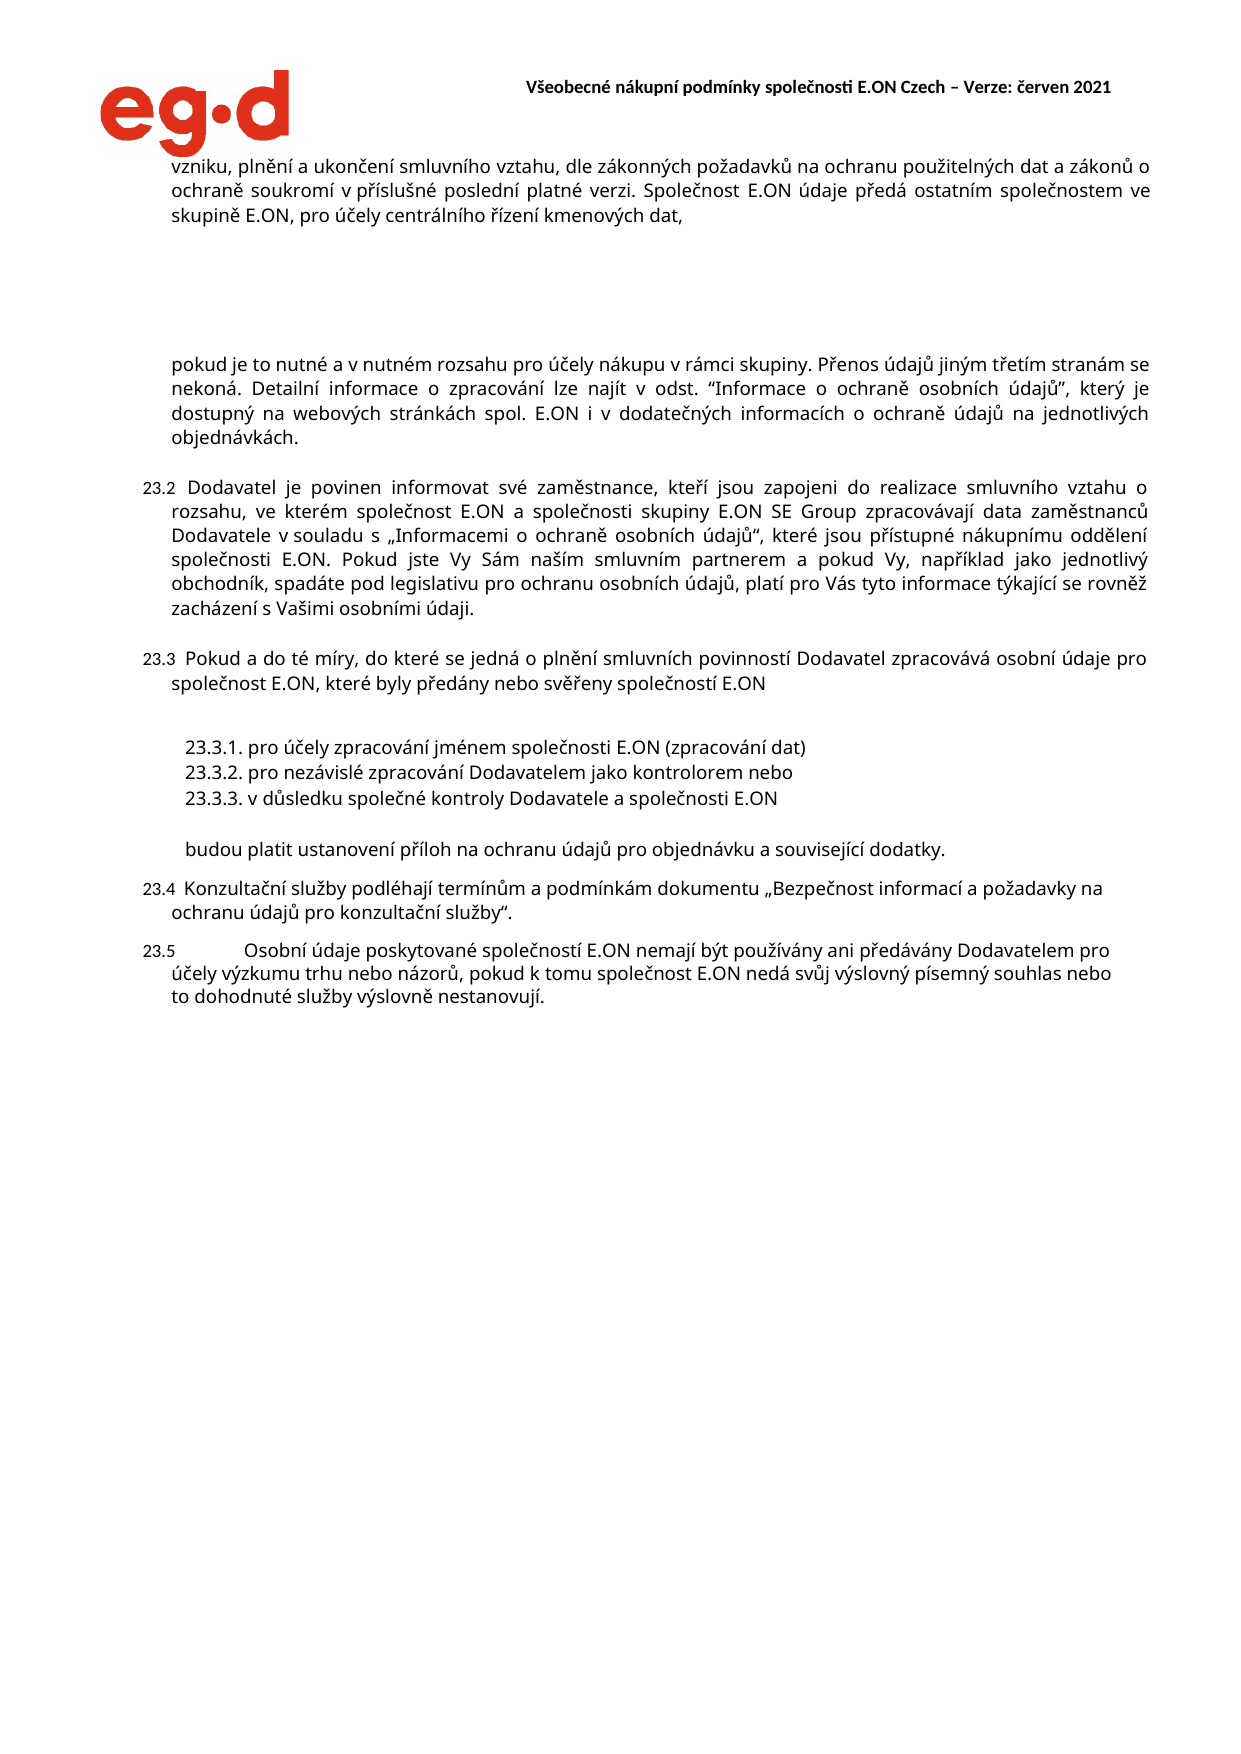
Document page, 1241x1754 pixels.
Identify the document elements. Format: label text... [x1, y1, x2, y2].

list Osobní údaje poskytované společností E.ON nemají být používány ani předávány Dodavatelem pro účely výzkumu trhu nebo názorů, pokud k tomu společnost E.ON nedá svůj výslovný písemný souhlas nebo to dohodnuté služby výslovně nestanovují. [142, 939, 1134, 1008]
list 23.3.2. pro nezávislé zpracování Dodavatelem jako kontrolorem nebo [185, 759, 1149, 785]
list Dodavatel je povinen informovat své zaměstnance, kteří jsou zapojeni do realizace smluvního vztahu o rozsahu, ve kterém společnost E.ON a společnosti skupiny E.ON SE Group zpracovávají data zaměstnanců Dodavatele v souladu s „Informacemi o ochraně osobních údajů“, které jsou přístupné nákupnímu oddělení společnosti E.ON. Pokud jste Vy Sám naším smluvním partnerem a pokud Vy, například jako jednotlivý obchodník, spadáte pod legislativu pro ochranu osobních údajů, platí pro Vás tyto informace týkající se rovněž zacházení s Vašimi osobními údaji. [142, 475, 1149, 621]
list budou platit ustanovení příloh na ochranu údajů pro objednávku a související dodatky. [185, 836, 1149, 862]
list Pokud a do té míry, do které se jedná o plnění smluvních povinností Dodavatel zpracovává osobní údaje pro společnost E.ON, které byly předány nebo svěřeny společností E.ON [142, 646, 1149, 696]
list Konzultační služby podléhají termínům a podmínkám dokumentu „Bezpečnost informací a požadavky na ochranu údajů pro konzultační služby“. [142, 875, 1143, 925]
list pokud je to nutné a v nutném rozsahu pro účely nákupu v rámci skupiny. Přenos údajů jiným třetím stranám se nekoná. Detailní informace o zpracování lze najít v odst. “Informace o ochraně osobních údajů”, který je dostupný na webových stránkách spol. E.ON i v dodatečných informacích o ochraně údajů na jednotlivých objednávkách. [171, 352, 1151, 450]
list 23.3.1. pro účely zpracování jménem společnosti E.ON (zpracování dat) [185, 734, 1149, 759]
picture [100, 70, 289, 157]
list 23.3.3. v důsledku společné kontroly Dodavatele a společnosti E.ON [185, 785, 1149, 811]
